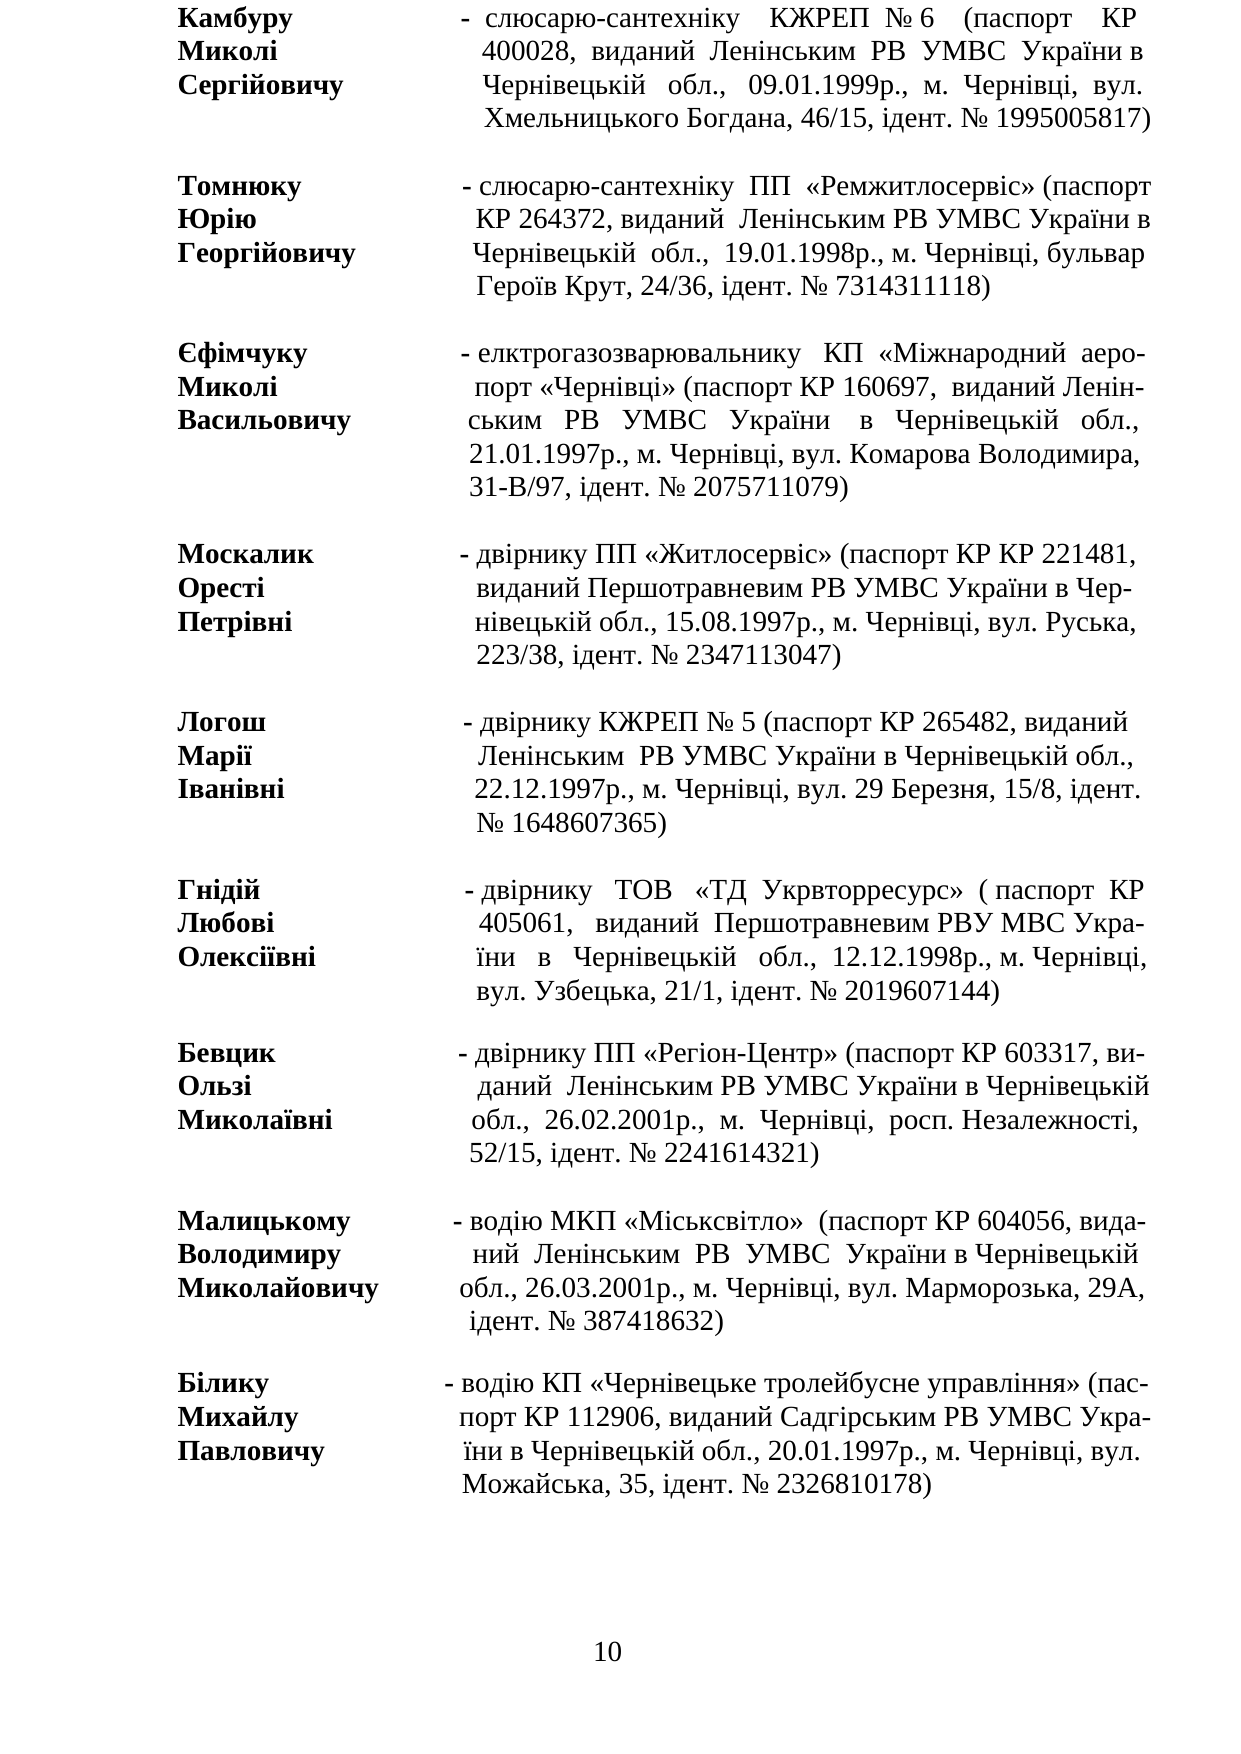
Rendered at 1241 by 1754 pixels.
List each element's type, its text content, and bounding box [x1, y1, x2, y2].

text Малицькому - водію МКП «Міськсвітло» (паспорт КР 604056, вида- [177, 1203, 1152, 1236]
text Михайлу порт КР 112906, виданий Садгірським РВ УМВС Укра- [177, 1399, 1152, 1433]
text Можайська, 35, ідент. № 2326810178) [177, 1466, 1152, 1500]
text Юрію КР 264372, виданий Ленінським РВ УМВС України в [177, 201, 1152, 235]
text Москалик - двірнику ПП «Житлосервіс» (паспорт КР КР 221481, [177, 537, 1152, 570]
text Петрівні нівецькій обл., 15.08.1997р., м. Чернівці, вул. Руська, [177, 604, 1152, 637]
text Миколі порт «Чернівці» (паспорт КР 160697, виданий Ленін- [177, 369, 1152, 402]
text Гнідій - двірнику ТОВ «ТД Укрвторресурс» ( паспорт КР [177, 872, 1152, 906]
text Білику - водію КП «Чернівецьке тролейбусне управління» (пас- [177, 1366, 1152, 1399]
text Марії Ленінським РВ УМВС України в Чернівецькій обл., [177, 738, 1152, 771]
text 31-В/97, ідент. № 2075711079) [177, 469, 1152, 503]
text Сергійовичу Чернівецькій обл., 09.01.1999р., м. Чернівці, вул. [177, 67, 1152, 101]
text Володимиру ний Ленінським РВ УМВС України в Чернівецькій [177, 1236, 1152, 1270]
text Оресті виданий Першотравневим РВ УМВС України в Чер- [177, 570, 1152, 604]
text Логош - двірнику КЖРЕП № 5 (паспорт КР 265482, виданий [177, 704, 1152, 738]
text Васильовичу ським РВ УМВС України в Чернівецькій обл., [177, 402, 1152, 436]
text Георгійовичу Чернівецькій обл., 19.01.1998р., м. Чернівці, бульвар [177, 235, 1152, 268]
text вул. Узбецька, 21/1, ідент. № 2019607144) [177, 973, 1152, 1006]
text Героїв Крут, 24/36, ідент. № 7314311118) [177, 268, 1152, 302]
text Бевцик - двірнику ПП «Регіон-Центр» (паспорт КР 603317, ви- [177, 1035, 1152, 1068]
text Ользі даний Ленінським РВ УМВС України в Чернівецькій [177, 1068, 1152, 1102]
text № 1648607365) [177, 805, 1152, 838]
text 10 [177, 1634, 1152, 1667]
text 223/38, ідент. № 2347113047) [177, 637, 1152, 671]
text Миколайовичу обл., 26.03.2001р., м. Чернівці, вул. Марморозька, 29А, [177, 1270, 1152, 1303]
text 52/15, ідент. № 2241614321) [177, 1136, 1152, 1169]
text Олексіївні їни в Чернівецькій обл., 12.12.1998р., м. Чернівці, [177, 939, 1152, 973]
text Любові 405061, виданий Першотравневим РВУ МВС Укра- [177, 906, 1152, 939]
text 21.01.1997р., м. Чернівці, вул. Комарова Володимира, [177, 436, 1152, 469]
text Іванівні 22.12.1997р., м. Чернівці, вул. 29 Березня, 15/8, ідент. [177, 771, 1152, 805]
text Єфімчуку - елктрогазозварювальнику КП «Міжнародний аеро- [177, 335, 1152, 369]
text Павловичу їни в Чернівецькій обл., 20.01.1997р., м. Чернівці, вул. [177, 1433, 1152, 1466]
text Миколаївні обл., 26.02.2001р., м. Чернівці, росп. Незалежності, [177, 1102, 1152, 1136]
text Томнюку - слюсарю-сантехніку ПП «Ремжитлосервіс» (паспорт [177, 168, 1152, 201]
text Камбуру - слюсарю-сантехніку КЖРЕП № 6 (паспорт КР [177, 0, 1152, 33]
text Хмельницького Богдана, 46/15, ідент. № 1995005817) [177, 101, 1152, 134]
text ідент. № 387418632) [177, 1303, 1152, 1337]
text Миколі 400028, виданий Ленінським РВ УМВС України в [177, 33, 1152, 67]
